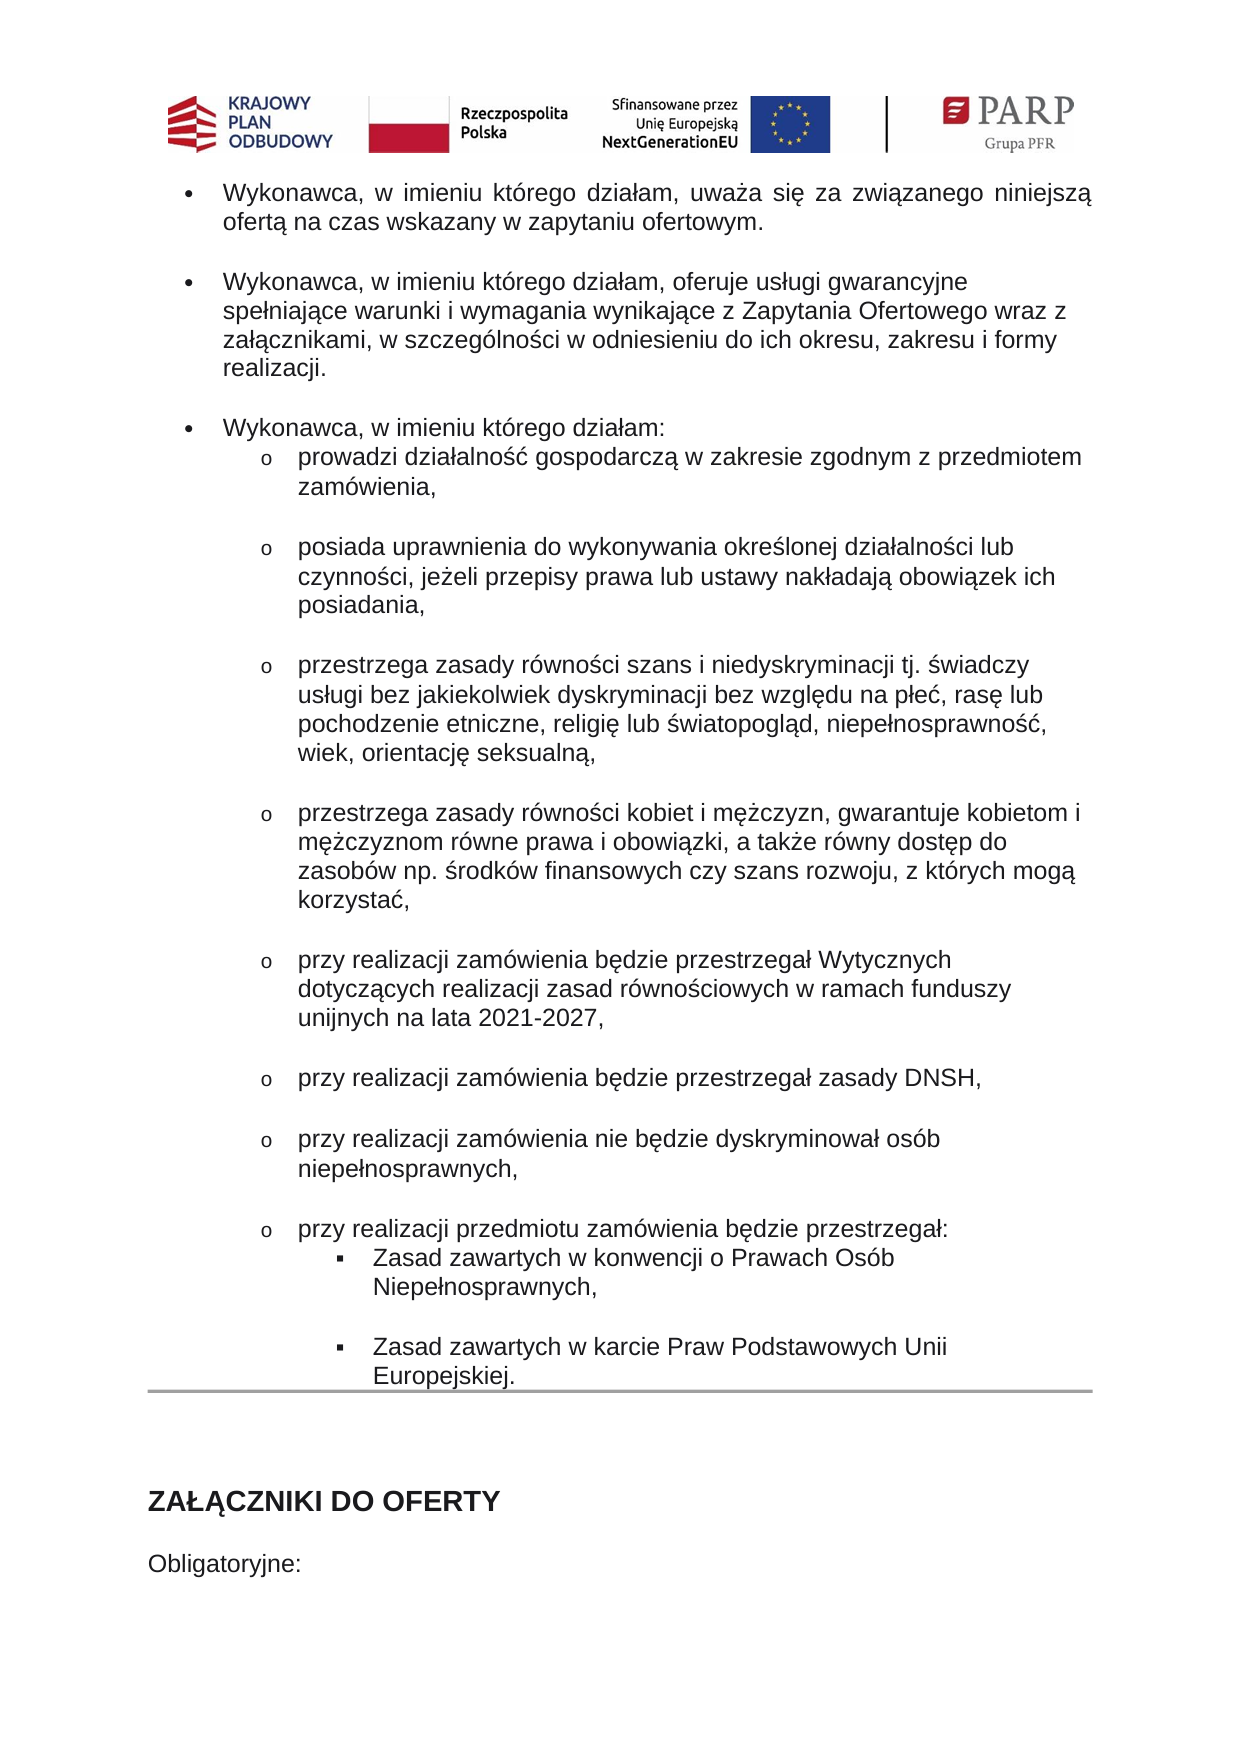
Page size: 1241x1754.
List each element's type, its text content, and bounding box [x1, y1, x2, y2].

list przy realizacji zamówienia będzie przestrzegał zasady DNSH, [260, 1063, 1093, 1093]
list przy realizacji zamówienia będzie przestrzegał Wytycznych dotyczących realizacji zasad równościowych w ramach funduszy unijnych na lata 2021-2027, [260, 945, 1093, 1032]
list posiada uprawnienia do wykonywania określonej działalności lub czynności, jeżeli przepisy prawa lub ustawy nakładają obowiązek ich posiadania, [260, 532, 1093, 619]
picture [147, 73, 1092, 179]
list Wykonawca, w imieniu którego działam, oferuje usługi gwarancyjne spełniające warunki i wymagania wynikające z Zapytania Ofertowego wraz z załącznikami, w szczególności w odniesieniu do ich okresu, zakresu i formy realizacji. [185, 267, 1093, 382]
list prowadzi działalność gospodarczą w zakresie zgodnym z przedmiotem zamówienia, [260, 442, 1093, 501]
text ZAŁĄCZNIKI DO OFERTY [148, 1455, 1093, 1518]
list Wykonawca, w imieniu którego działam: [185, 413, 1093, 442]
text Obligatoryjne: [148, 1549, 1093, 1578]
list Zasad zawartych w karcie Praw Podstawowych Unii Europejskiej. [335, 1332, 1093, 1389]
list przy realizacji zamówienia nie będzie dyskryminował osób niepełnosprawnych, [260, 1124, 1093, 1182]
list przestrzega zasady równości kobiet i mężczyzn, gwarantuje kobietom i mężczyznom równe prawa i obowiązki, a także równy dostęp do zasobów np. środków finansowych czy szans rozwoju, z których mogą korzystać, [260, 797, 1093, 913]
list przy realizacji przedmiotu zamówienia będzie przestrzegał: [260, 1214, 1093, 1243]
list Zasad zawartych w konwencji o Prawach Osób Niepełnosprawnych, [335, 1243, 1093, 1301]
list Wykonawca, w imieniu którego działam, uważa się za związanego niniejszą ofertą na czas wskazany w zapytaniu ofertowym. [185, 178, 1093, 236]
list przestrzega zasady równości szans i niedyskryminacji tj. świadczy usługi bez jakiekolwiek dyskryminacji bez względu na płeć, rasę lub pochodzenie etniczne, religię lub światopogląd, niepełnosprawność, wiek, orientację seksualną, [260, 650, 1093, 766]
